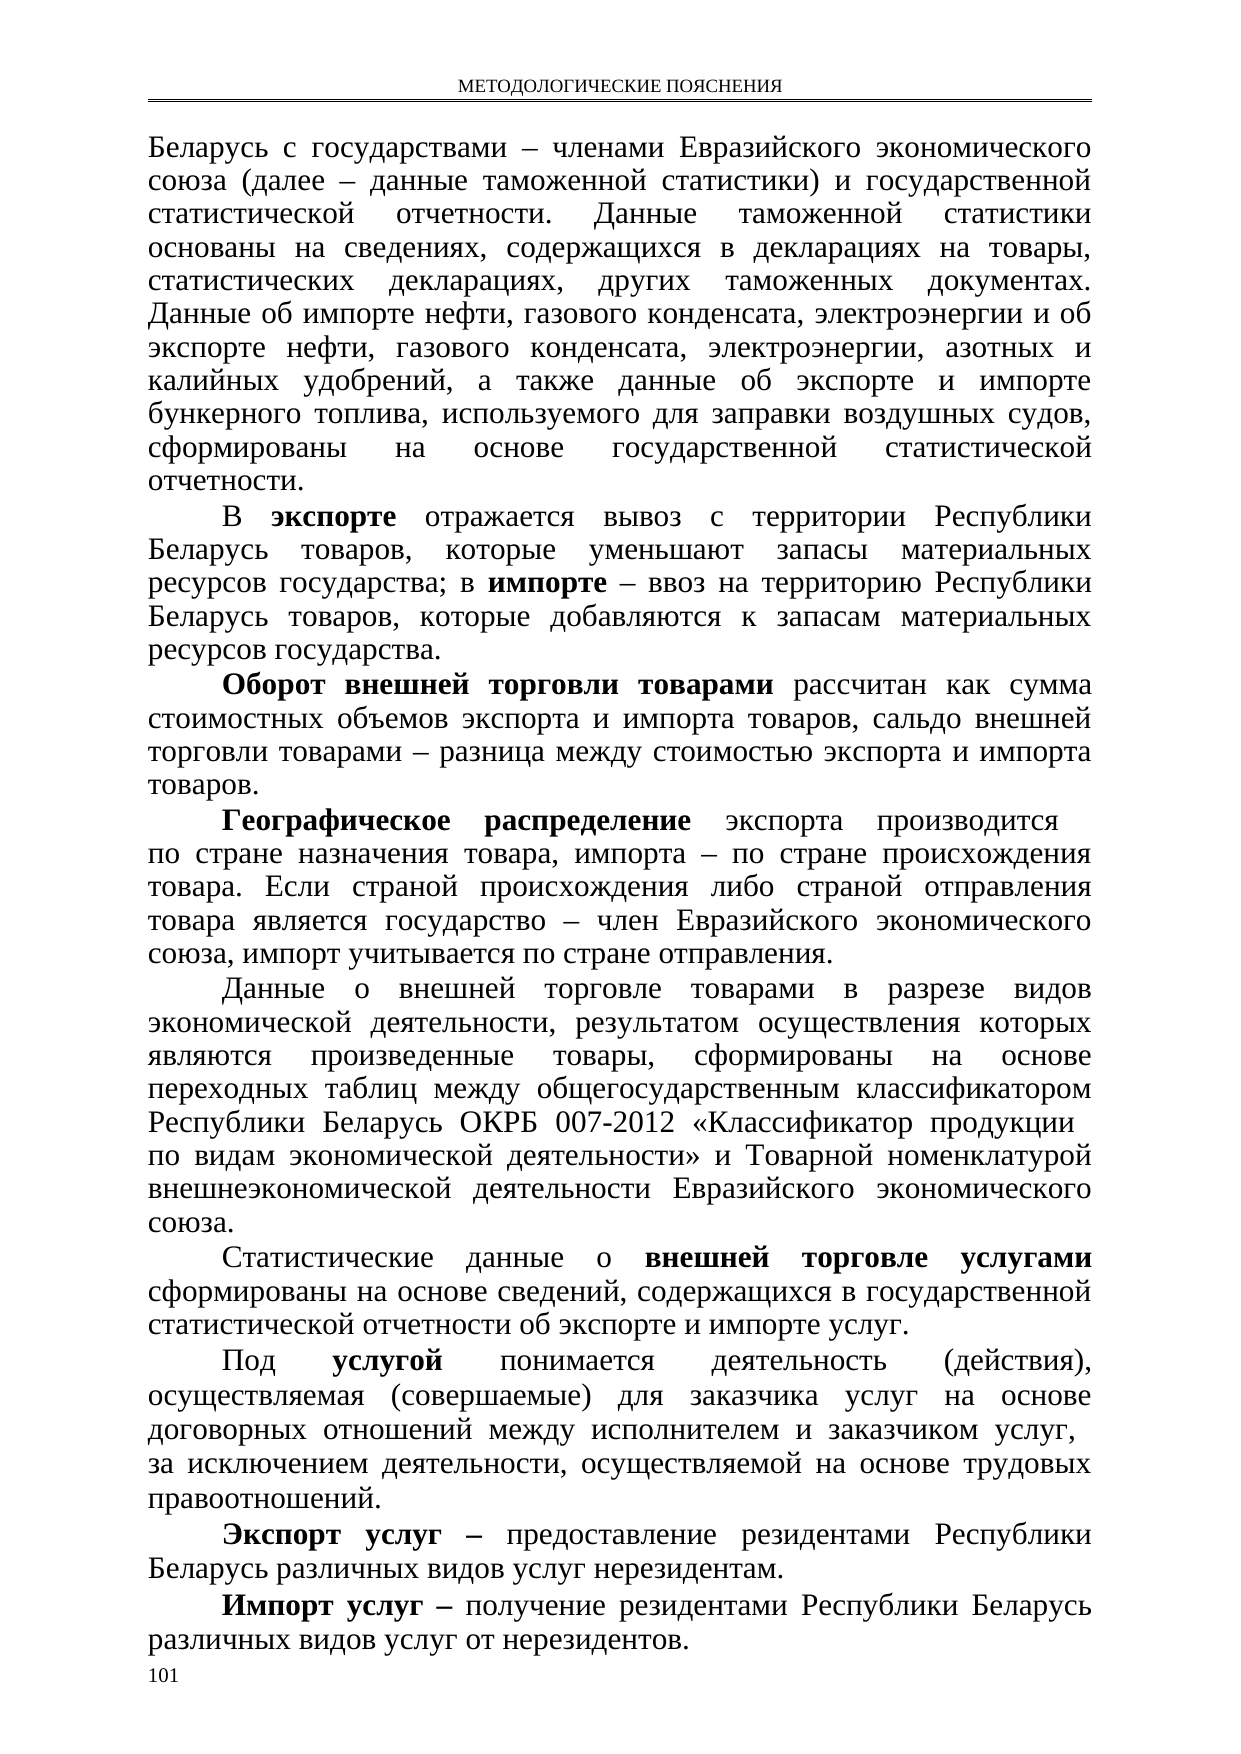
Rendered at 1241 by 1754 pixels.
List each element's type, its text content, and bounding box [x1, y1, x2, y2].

text Оборот внешней торговли товарами рассчитан как сумма стоимостных объемов экспорта и импорта товаров, сальдо внешней торговли товарами – разница между стоимостью экспорта и импорта товаров. [148, 668, 1092, 801]
text Экспорт услуг – предоставление резидентами Республики Беларусь различных видов услуг нерезидентам. [148, 1517, 1092, 1586]
text Географическое распределение экспорта производится по стране назначения товара, импорта – по стране происхождения товара. Если страной происхождения либо страной отправления товара является государство – член Евразийского экономического союза, импорт учитывается по стране отправления. [148, 803, 1092, 970]
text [148, 131, 1092, 497]
text Под услугой понимается деятельность (действия), осуществляемая (совершаемые) для заказчика услуг на основе договорных отношений между исполнителем и заказчиком услуг, за исключением деятельности, осуществляемой на основе трудовых правоотношений. [148, 1343, 1092, 1515]
text Данные о внешней торговле товарами в разрезе видов экономической деятельности, результатом осуществления которых являются произведенные товары, сформированы на основе переходных таблиц между общегосударственным классификатором Республики Беларусь ОКРБ 007-2012 «Классификатор продукции по видам экономической деятельности» и Товарной номенклатурой внешнеэкономической деятельности Евразийского экономического союза. [148, 972, 1092, 1239]
text В экспорте отражается вывоз с территории Республики Беларусь товаров, которые уменьшают запасы материальных ресурсов государства; в импорте – ввоз на территорию Республики Беларусь товаров, которые добавляются к запасам материальных ресурсов государства. [148, 499, 1092, 666]
text Импорт услуг – получение резидентами Республики Беларусь различных видов услуг от нерезидентов. [148, 1588, 1092, 1657]
text Статистические данные о внешней торговле услугами сформированы на основе сведений, содержащихся в государственной статистической отчетности об экспорте и импорте услуг. [148, 1241, 1092, 1341]
